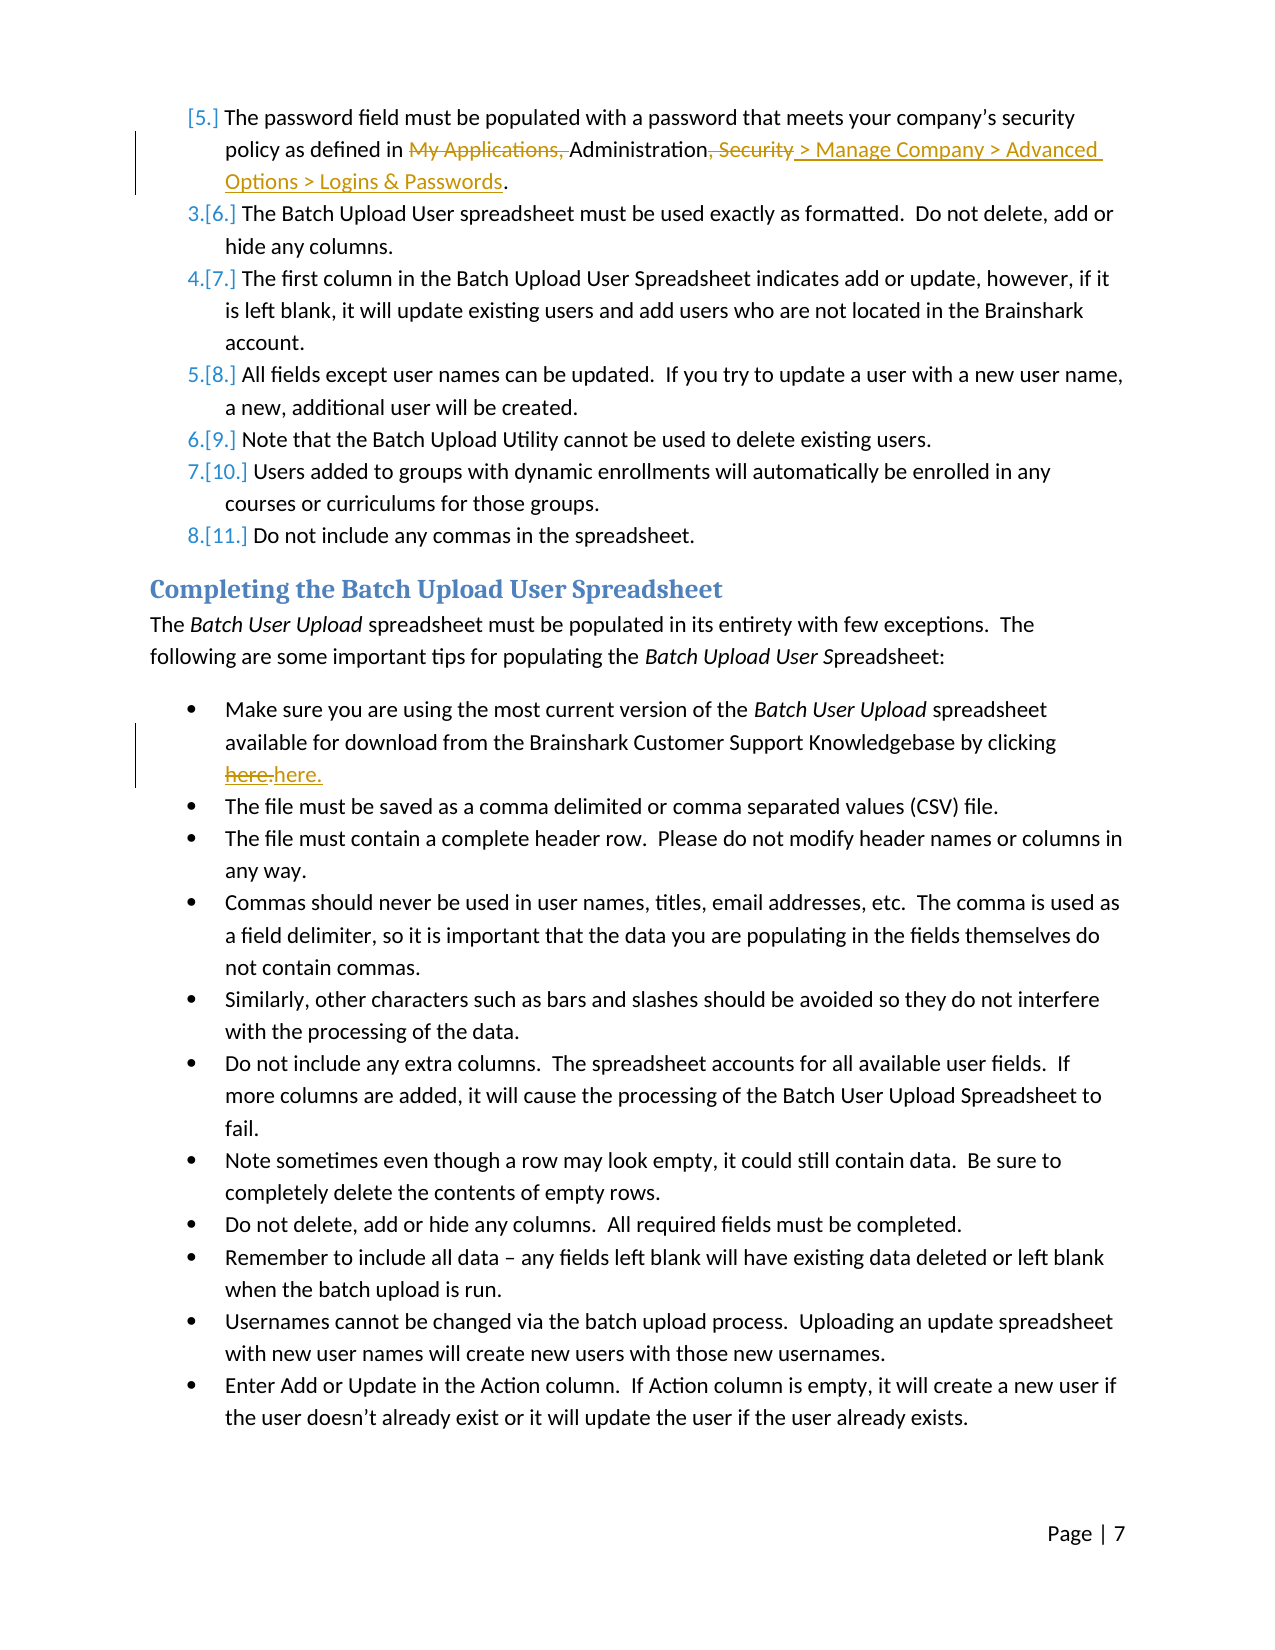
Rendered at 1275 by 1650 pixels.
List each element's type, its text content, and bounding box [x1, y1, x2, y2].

list Do not delete, add or hide any columns. All required fields must be completed. [187, 1210, 1125, 1238]
list Note sometimes even though a row may look empty, it could still contain data. Be sure to completely delete the contents of empty rows. [187, 1146, 1125, 1206]
list The first column in the Batch Upload User Spreadsheet indicates add or update, however, if it is left blank, it will update existing users and add users who are not located in the Brainshark account. [187, 264, 1125, 356]
list Do not include any commas in the spreadsheet. [187, 521, 1125, 549]
list Commas should never be used in user names, titles, email addresses, etc. The comma is used as a field delimiter, so it is important that the data you are populating in the fields themselves do not contain commas. [187, 888, 1125, 981]
list Make sure you are using the most current version of the Batch User Upload spreadsheet available for download from the Brainshark Customer Support Knowledgebase by clicking [187, 695, 1125, 788]
list Remember to include all data – any fields left blank will have existing data deleted or left blank when the batch upload is run. [187, 1243, 1125, 1303]
list The Batch Upload User spreadsheet must be used exactly as formatted. Do not delete, add or hide any columns. [187, 199, 1125, 260]
list The file must contain a complete header row. Please do not modify header names or columns in any way. [187, 824, 1125, 884]
subtitle Completing the Batch Upload User Spreadsheet [150, 574, 1125, 606]
list All fields except user names can be updated. If you try to update a user with a new user name, a new, additional user will be created. [187, 361, 1125, 421]
list The password field must be populated with a password that meets your company’s security policy as defined in Administration. [187, 103, 1125, 195]
list Do not include any extra columns. The spreadsheet accounts for all available user fields. If more columns are added, it will cause the processing of the Batch User Upload Spreadsheet to fail. [187, 1049, 1125, 1142]
list Enter Add or Update in the Action column. If Action column is empty, it will create a new user if the user doesn’t already exist or it will update the user if the user already exists. [187, 1371, 1125, 1432]
list Users added to groups with dynamic enrollments will automatically be enrolled in any courses or curriculums for those groups. [187, 457, 1125, 517]
list Similarly, other characters such as bars and slashes should be avoided so they do not interfere with the processing of the data. [187, 985, 1125, 1045]
text The Batch User Upload spreadsheet must be populated in its entirety with few exceptions. The following are some important tips for populating the Batch Upload User Spreadsheet: [150, 610, 1125, 670]
list Usernames cannot be changed via the batch upload process. Uploading an update spreadsheet with new user names will create new users with those new usernames. [187, 1307, 1125, 1367]
list The file must be saved as a comma delimited or comma separated values (CSV) file. [187, 792, 1125, 820]
list Note that the Batch Upload Utility cannot be used to delete existing users. [187, 425, 1125, 453]
